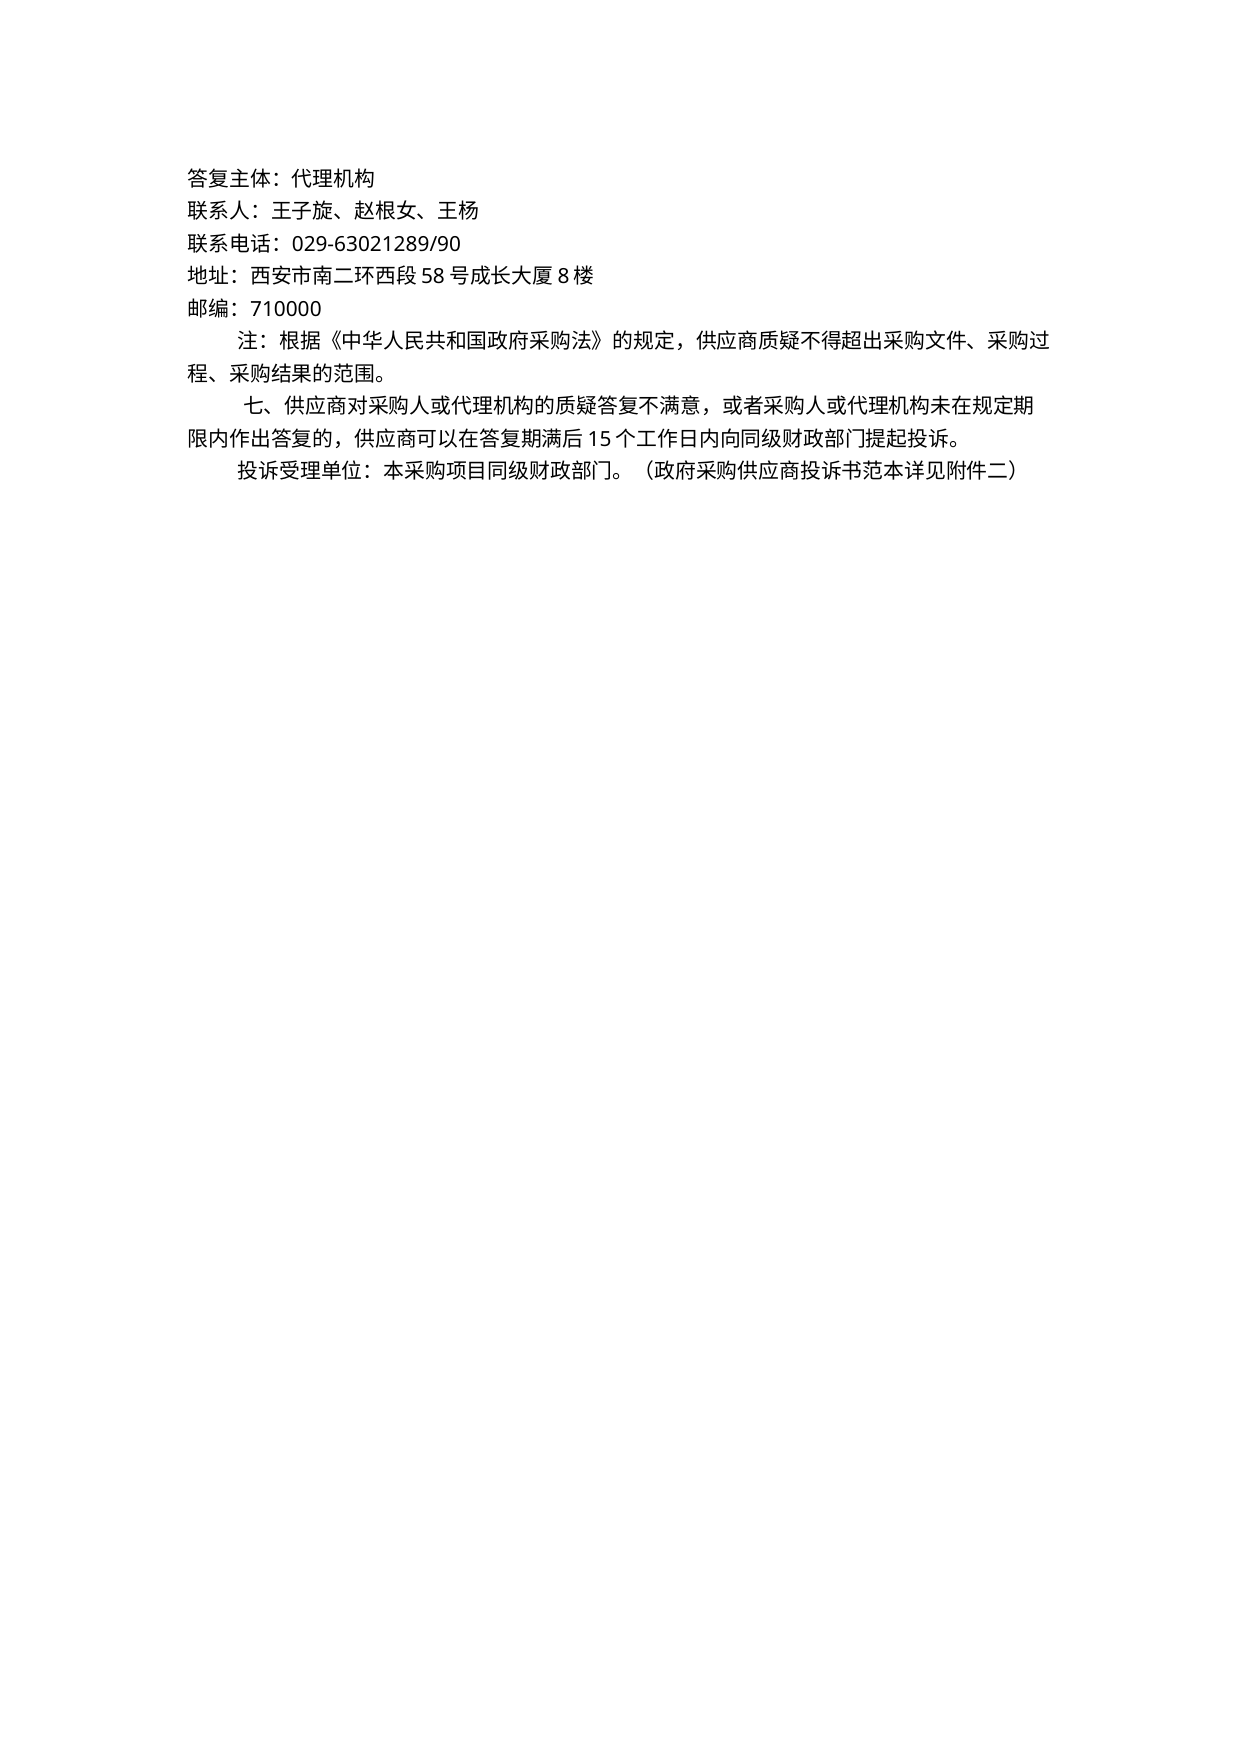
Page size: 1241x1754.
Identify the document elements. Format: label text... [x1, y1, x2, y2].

text 注：根据《中华人民共和国政府采购法》的规定，供应商质疑不得超出采购文件、采购过程、采购结果的范围。 [187, 324, 1053, 389]
text 七、供应商对采购人或代理机构的质疑答复不满意，或者采购人或代理机构未在规定期限内作出答复的，供应商可以在答复期满后15个工作日内向同级财政部门提起投诉。 [187, 389, 1053, 454]
text 联系人：王子旋、赵根女、王杨 [187, 194, 1053, 227]
text 答复主体：代理机构 [187, 162, 1053, 194]
text 投诉受理单位：本采购项目同级财政部门。（政府采购供应商投诉书范本详见附件二） [187, 454, 1053, 487]
text 联系电话：029-63021289/90 [187, 227, 1053, 259]
text 邮编：710000 [187, 292, 1053, 324]
text 地址：西安市南二环西段58号成长大厦8楼 [187, 259, 1053, 292]
